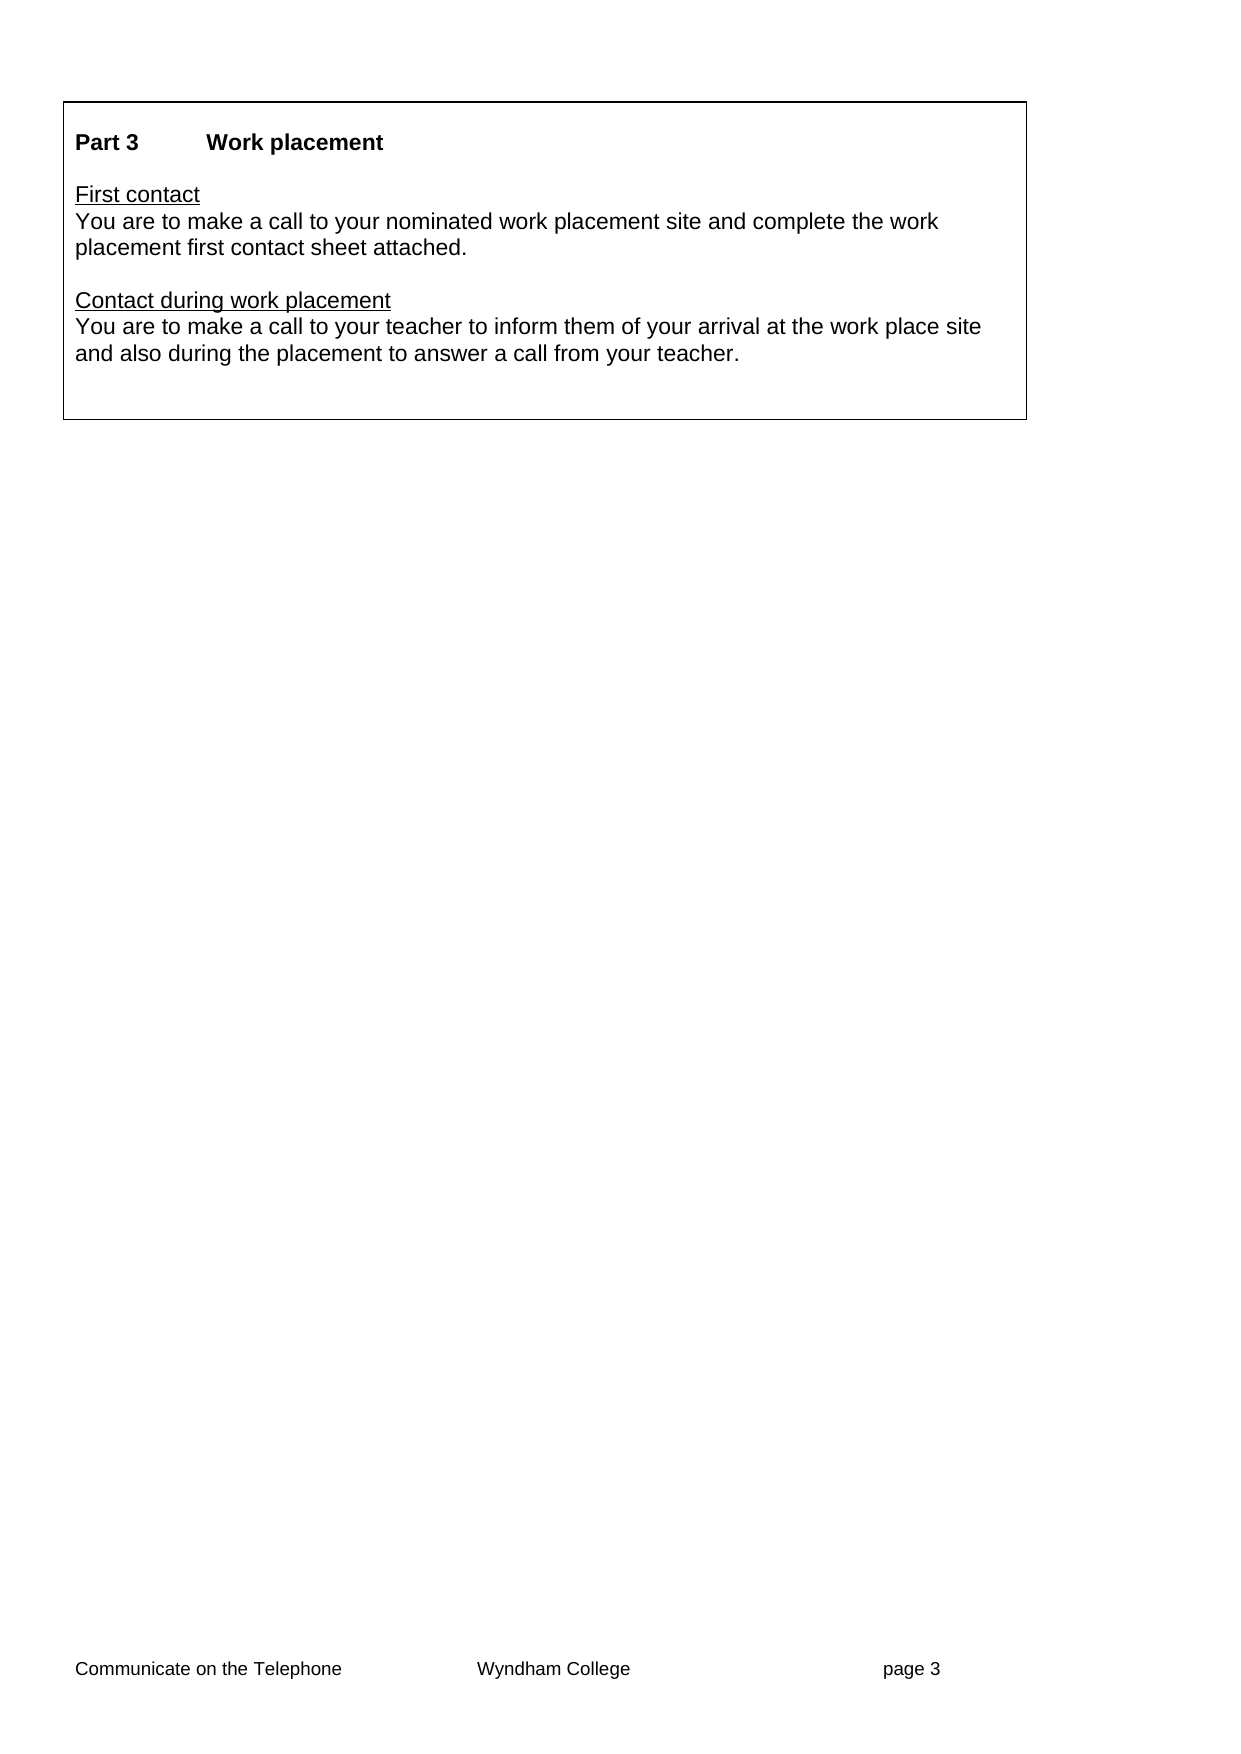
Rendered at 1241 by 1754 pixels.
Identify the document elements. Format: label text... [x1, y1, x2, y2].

table_header Part 3 Work placement First contact You are to make a call to your nominated work placement site and complete the work placement first contact sheet attached. Contact during work placement You are to make a call to your teacher to inform them of your arrival at the work place site and also during the placement to answer a call from your teacher. [64, 103, 1026, 419]
